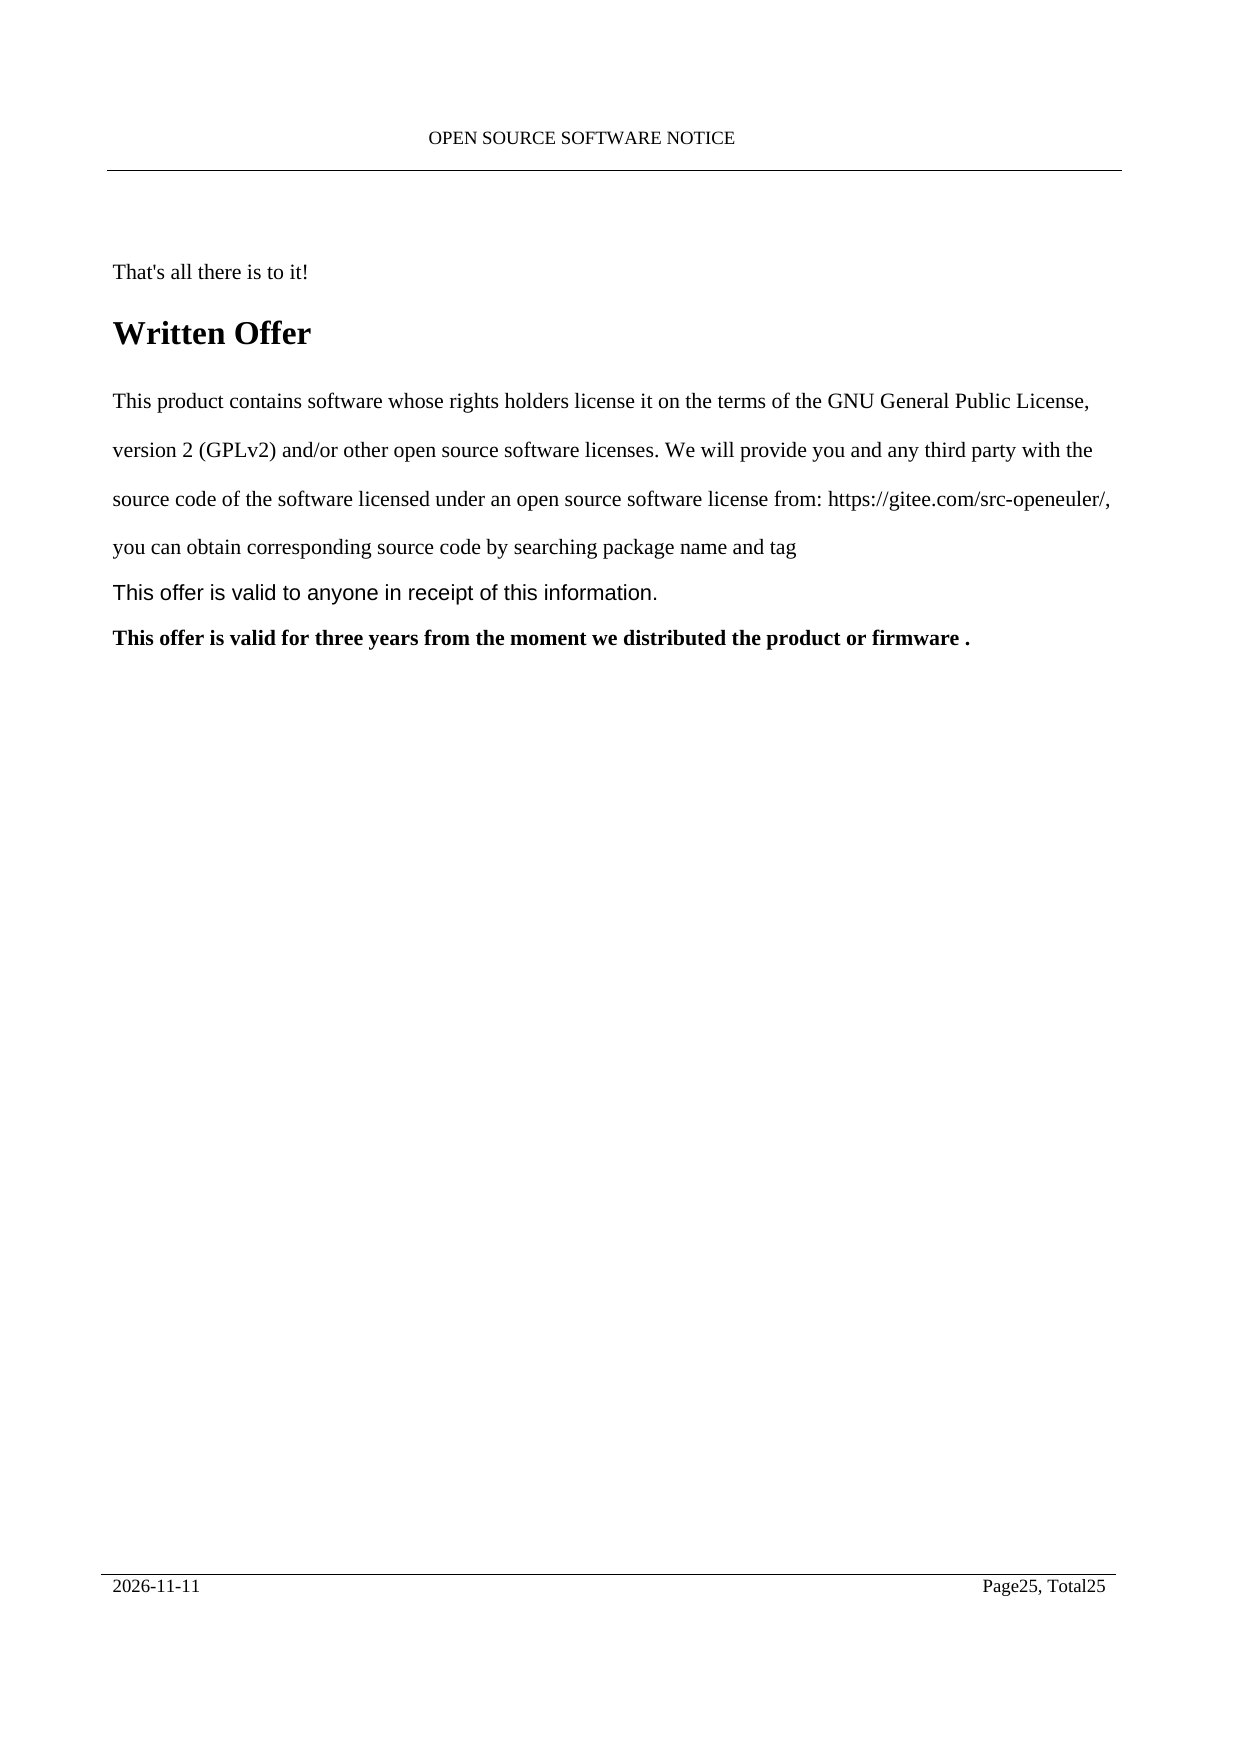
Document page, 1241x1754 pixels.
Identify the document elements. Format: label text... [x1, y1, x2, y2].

text This offer is valid to anyone in receipt of this information. [112, 576, 1128, 608]
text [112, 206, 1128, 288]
text This offer is valid for three years from the moment we distributed the product or firmware . [112, 621, 1128, 653]
text Written Offer [112, 300, 1128, 365]
text This product contains software whose rights holders license it on the terms of the GNU General Public License, version 2 (GPLv2) and/or other open source software licenses. We will provide you and any third party with the source code of the software licensed under an open source software license from: https://gitee.com/src-openeuler/, you can obtain corresponding source code by searching package name and tag [112, 384, 1128, 563]
